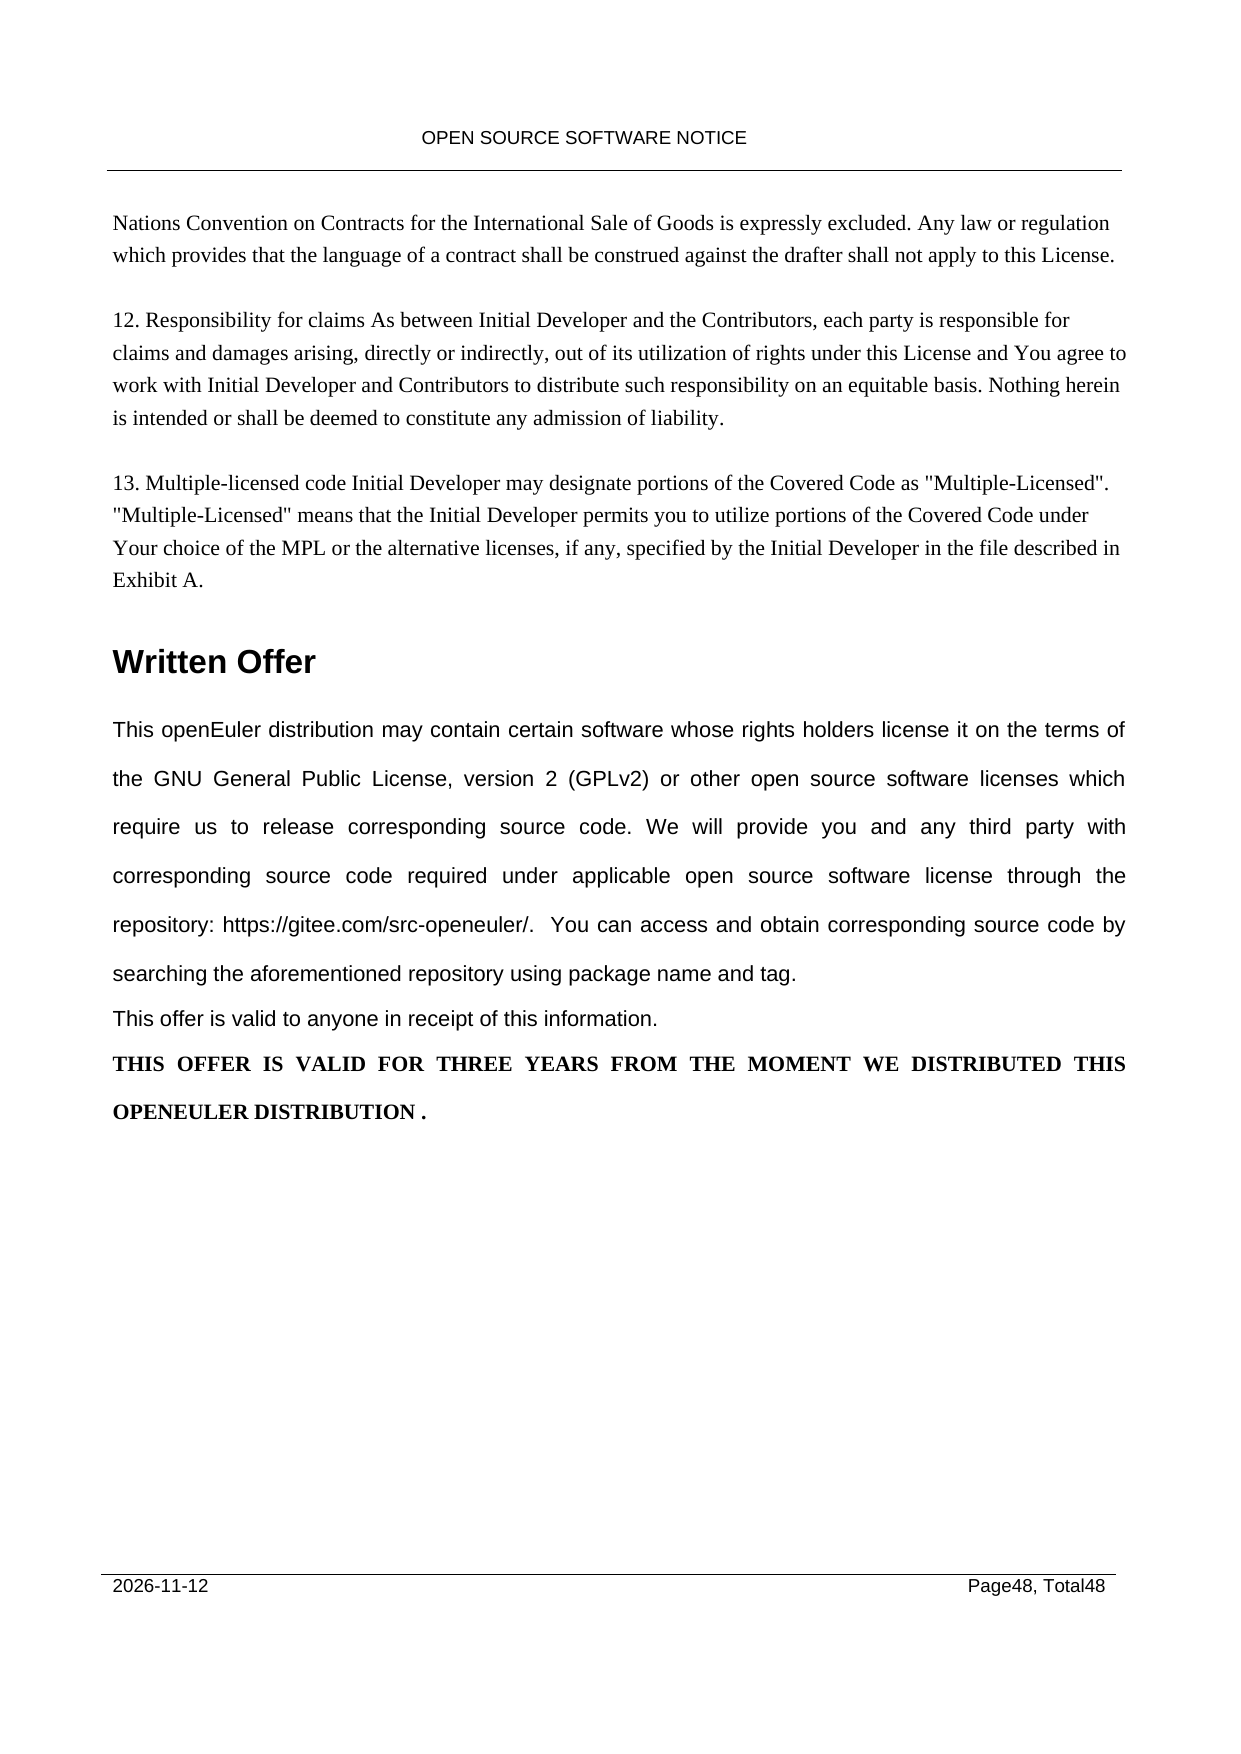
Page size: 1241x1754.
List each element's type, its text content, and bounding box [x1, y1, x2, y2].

text Written Offer [112, 629, 1128, 694]
text This openEuler distribution may contain certain software whose rights holders license it on the terms of the GNU General Public License, version 2 (GPLv2) or other open source software licenses which require us to release corresponding source code. We will provide you and any third party with corresponding source code required under applicable open source software license through the repository: https://gitee.com/src-openeuler/. You can access and obtain corresponding source code by searching the aforementioned repository using package name and tag. [112, 713, 1128, 989]
text THIS OFFER IS VALID FOR THREE YEARS FROM THE MOMENT WE DISTRIBUTED THIS OPENEULER DISTRIBUTION . [112, 1047, 1128, 1128]
text This offer is valid to anyone in receipt of this information. [112, 1002, 1128, 1034]
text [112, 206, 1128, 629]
